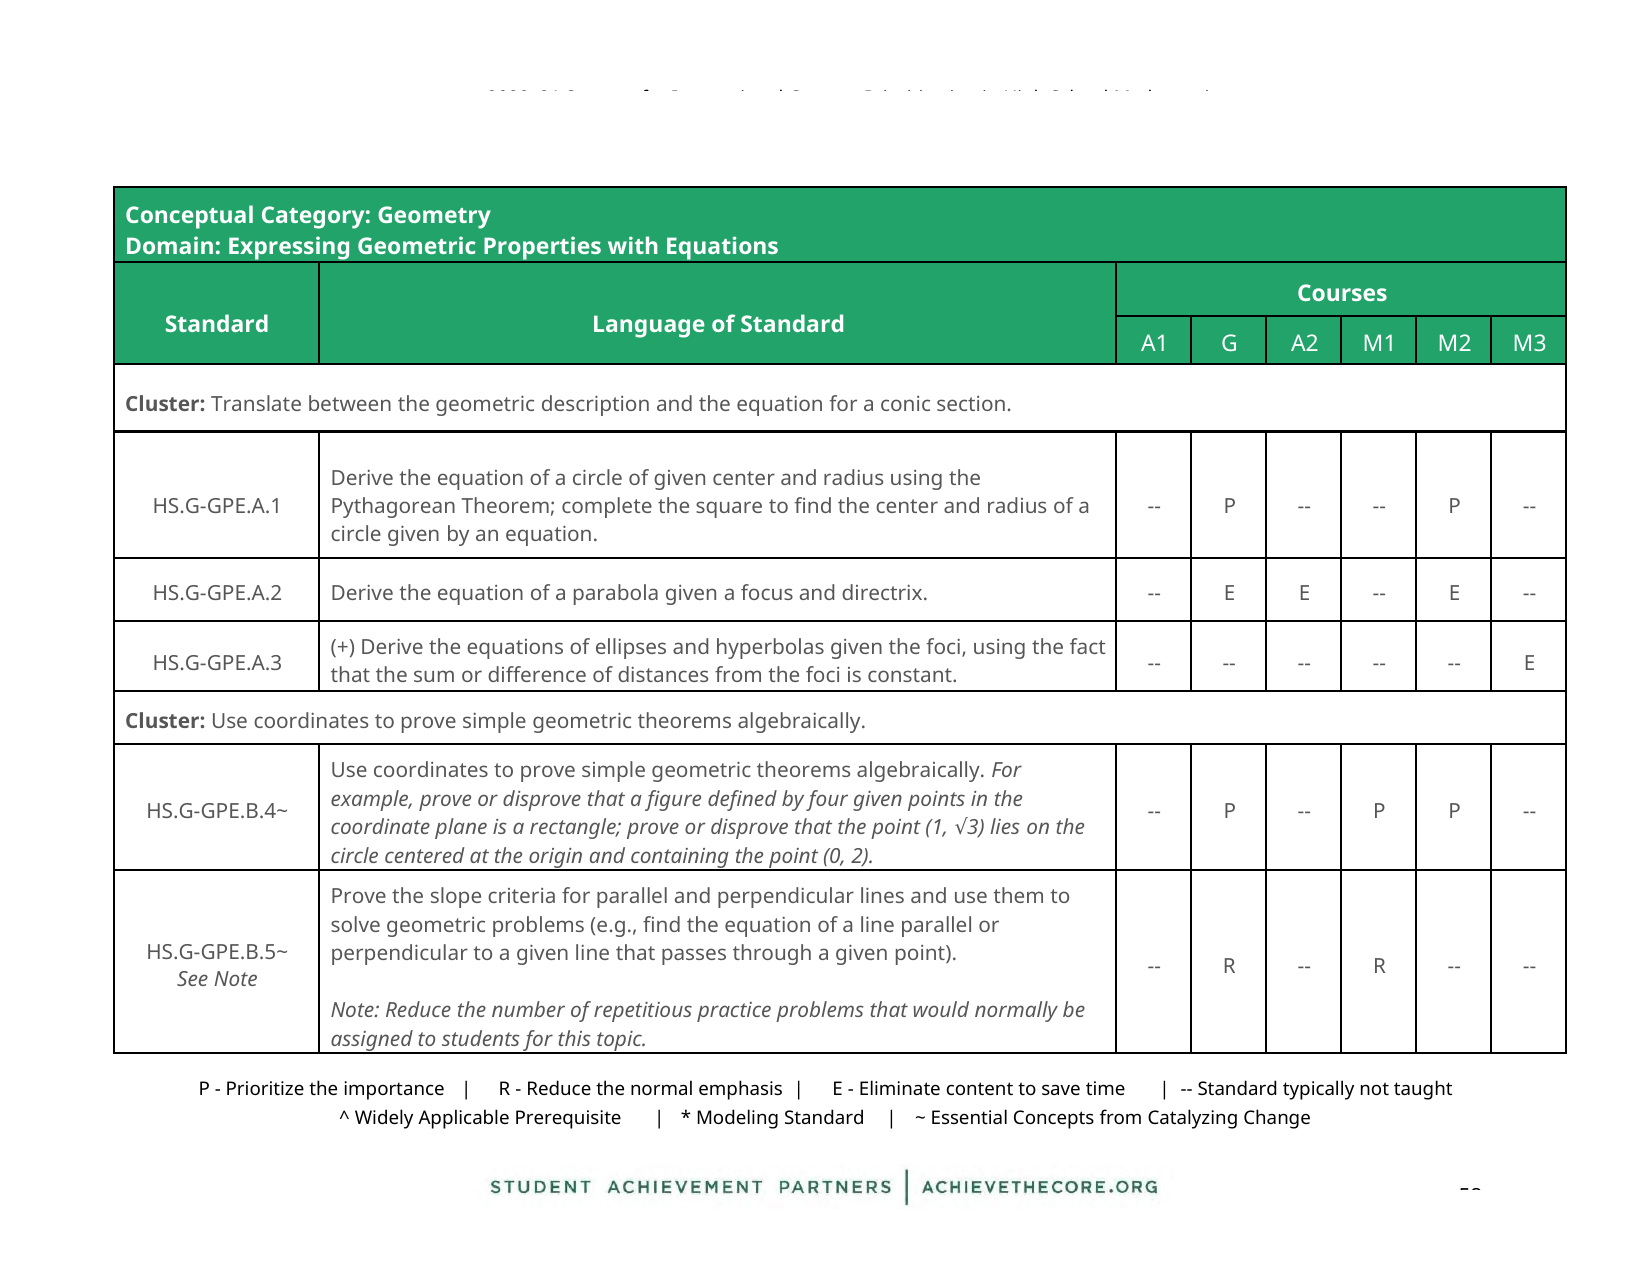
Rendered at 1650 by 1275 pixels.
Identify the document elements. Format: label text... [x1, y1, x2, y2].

table_cell P [1417, 433, 1490, 557]
table_cell -- [1492, 559, 1565, 620]
table_cell HS.G-GPE.A.1 [115, 433, 318, 557]
table_cell E [1267, 559, 1340, 620]
table_cell -- [1492, 745, 1565, 869]
table_cell -- [1267, 871, 1340, 1052]
table_cell M3 [1492, 317, 1565, 363]
table_cell Cluster: Translate between the geometric description and the equation for a conic section. [115, 365, 1565, 430]
table_cell P [1192, 433, 1265, 557]
table_cell Derive the equation of a parabola given a focus and directrix. [320, 559, 1115, 620]
table_cell -- [1492, 871, 1565, 1052]
table_cell -- [1267, 622, 1340, 690]
table_cell -- [1192, 622, 1265, 690]
table_cell -- [1267, 433, 1340, 557]
table_cell -- [1417, 622, 1490, 690]
table_cell A2 [1267, 317, 1340, 363]
text P - Prioritize the importance | R - Reduce the normal emphasis | E - Eliminate content to save time | -- Standard typically not taught [100, 1075, 1551, 1101]
table_cell E [1192, 559, 1265, 620]
table_cell Standard [115, 263, 318, 363]
table_cell -- [1117, 622, 1190, 690]
table_cell E [1417, 559, 1490, 620]
table_cell HS.G-GPE.A.3 [115, 622, 318, 690]
table_cell Language of Standard [320, 263, 1115, 363]
table_cell A1 [1117, 317, 1190, 363]
table_cell M1 [1342, 317, 1415, 363]
table_cell HS.G-GPE.A.2 [115, 559, 318, 620]
table_cell P [1192, 745, 1265, 869]
table_cell -- [1117, 745, 1190, 869]
table_cell HS.G-GPE.B.5~ See Note [115, 871, 318, 1052]
table_cell Prove the slope criteria for parallel and perpendicular lines and use them to solve geometric problems (e.g., find the equation of a line parallel or perpendicular to a given line that passes through a given point). Note: Reduce the number of repetitious practice problems that would normally be assigned to students for this topic. [320, 871, 1115, 1052]
table_cell HS.G-GPE.B.4~ [115, 745, 318, 869]
table_cell Derive the equation of a circle of given center and radius using the Pythagorean Theorem; complete the square to find the center and radius of a circle given by an equation. [320, 433, 1115, 557]
table_cell Use coordinates to prove simple geometric theorems algebraically. For example, prove or disprove that a figure defined by four given points in the coordinate plane is a rectangle; prove or disprove that the point (1, √3) lies on the circle centered at the origin and containing the point (0, 2). [320, 745, 1115, 869]
table_cell -- [1117, 433, 1190, 557]
text ^ Widely Applicable Prerequisite | * Modeling Standard | ~ Essential Concepts from Catalyzing Change [100, 1104, 1549, 1130]
table_header Conceptual Category: Geometry Domain: Expressing Geometric Properties with Equations [115, 188, 1565, 261]
table_cell G [1192, 317, 1265, 363]
table_cell R [1342, 871, 1415, 1052]
table_cell -- [1492, 433, 1565, 557]
table_cell -- [1342, 559, 1415, 620]
table_cell P [1342, 745, 1415, 869]
table_cell P [1417, 745, 1490, 869]
table_cell -- [1267, 745, 1340, 869]
table_cell R [1192, 871, 1265, 1052]
table_cell (+) Derive the equations of ellipses and hyperbolas given the foci, using the fact that the sum or difference of distances from the foci is constant. [320, 622, 1115, 690]
table_cell Courses [1117, 263, 1565, 315]
table_cell -- [1417, 871, 1490, 1052]
table_cell -- [1342, 433, 1415, 557]
picture [475, 1165, 1175, 1209]
table_cell E [1492, 622, 1565, 690]
table_cell M2 [1417, 317, 1490, 363]
table_cell -- [1117, 871, 1190, 1052]
table_cell Cluster: Use coordinates to prove simple geometric theorems algebraically. [115, 692, 1565, 743]
table_cell -- [1342, 622, 1415, 690]
table_cell -- [1117, 559, 1190, 620]
